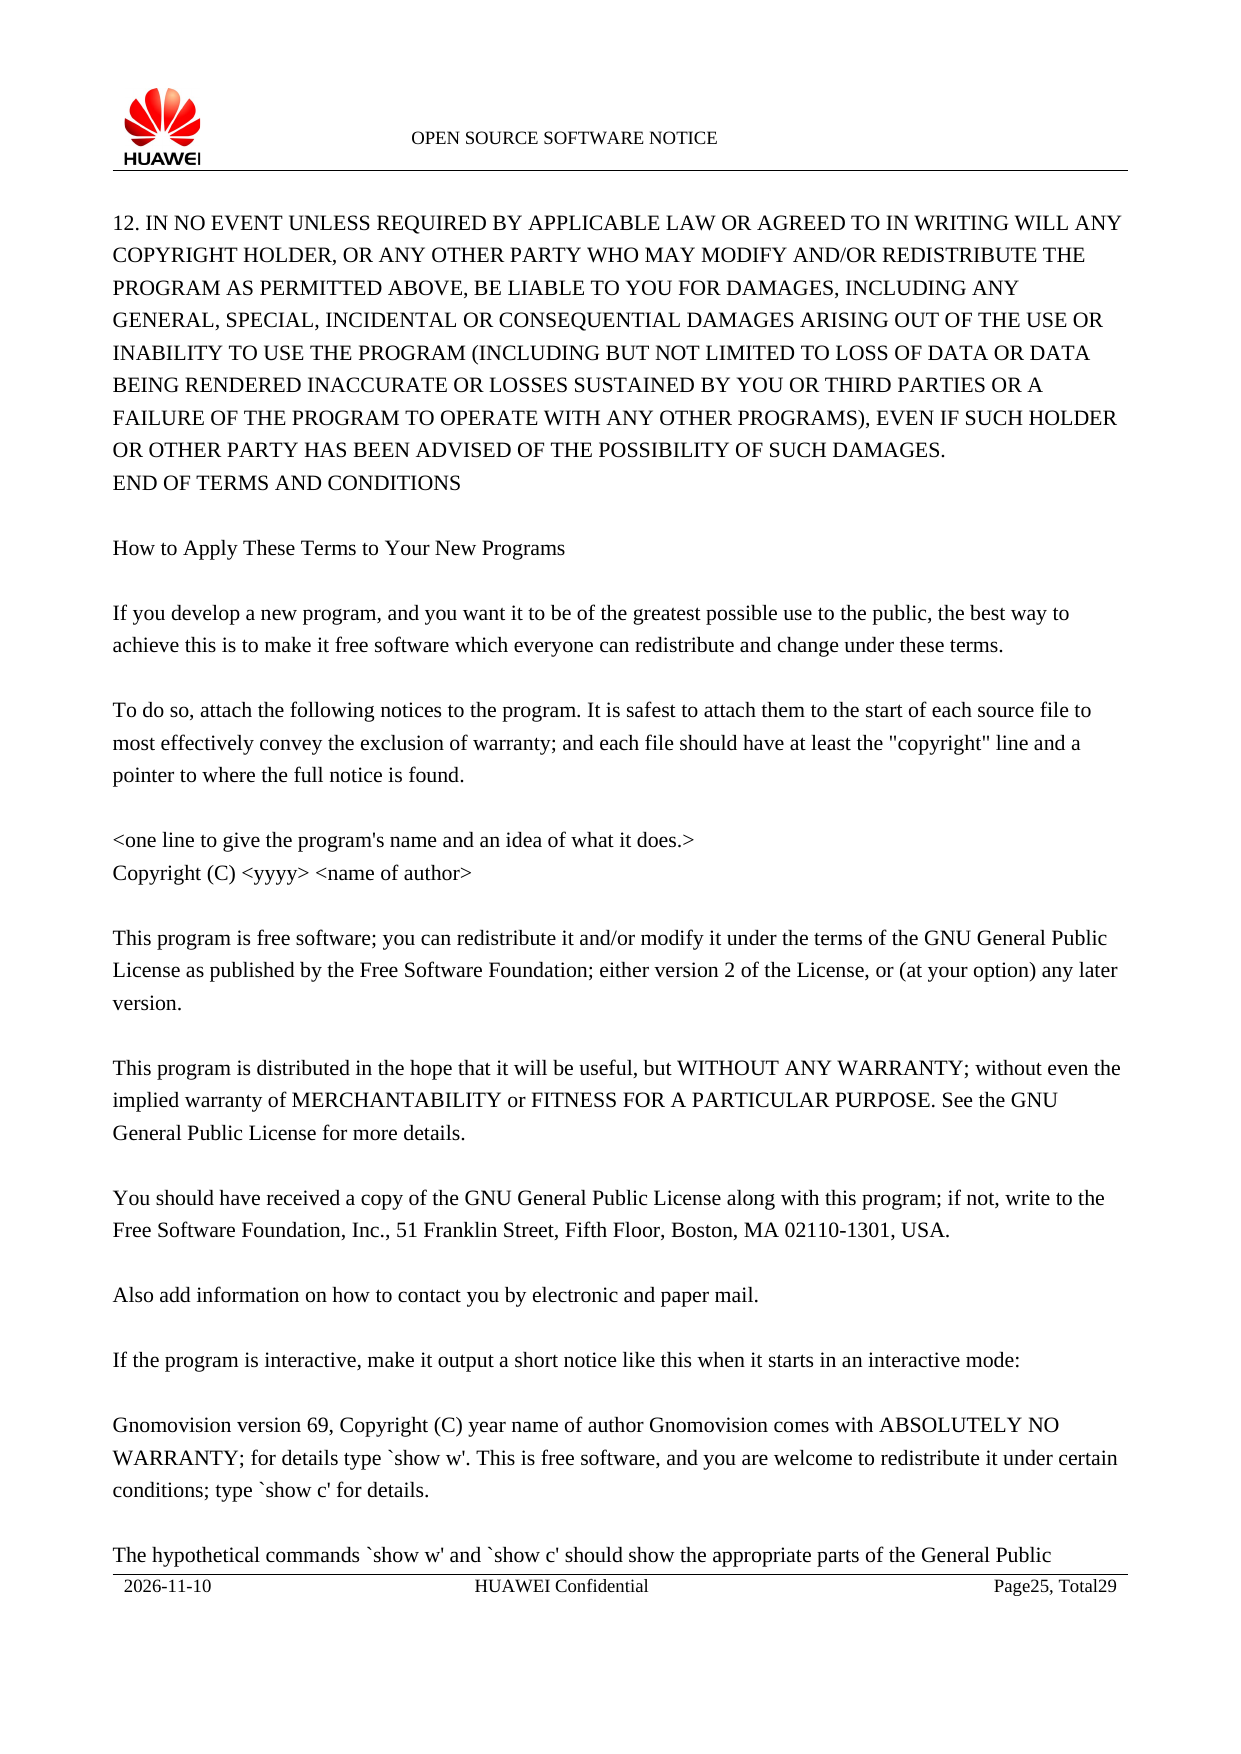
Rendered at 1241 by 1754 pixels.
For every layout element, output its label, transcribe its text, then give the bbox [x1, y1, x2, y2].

picture [124, 88, 201, 165]
